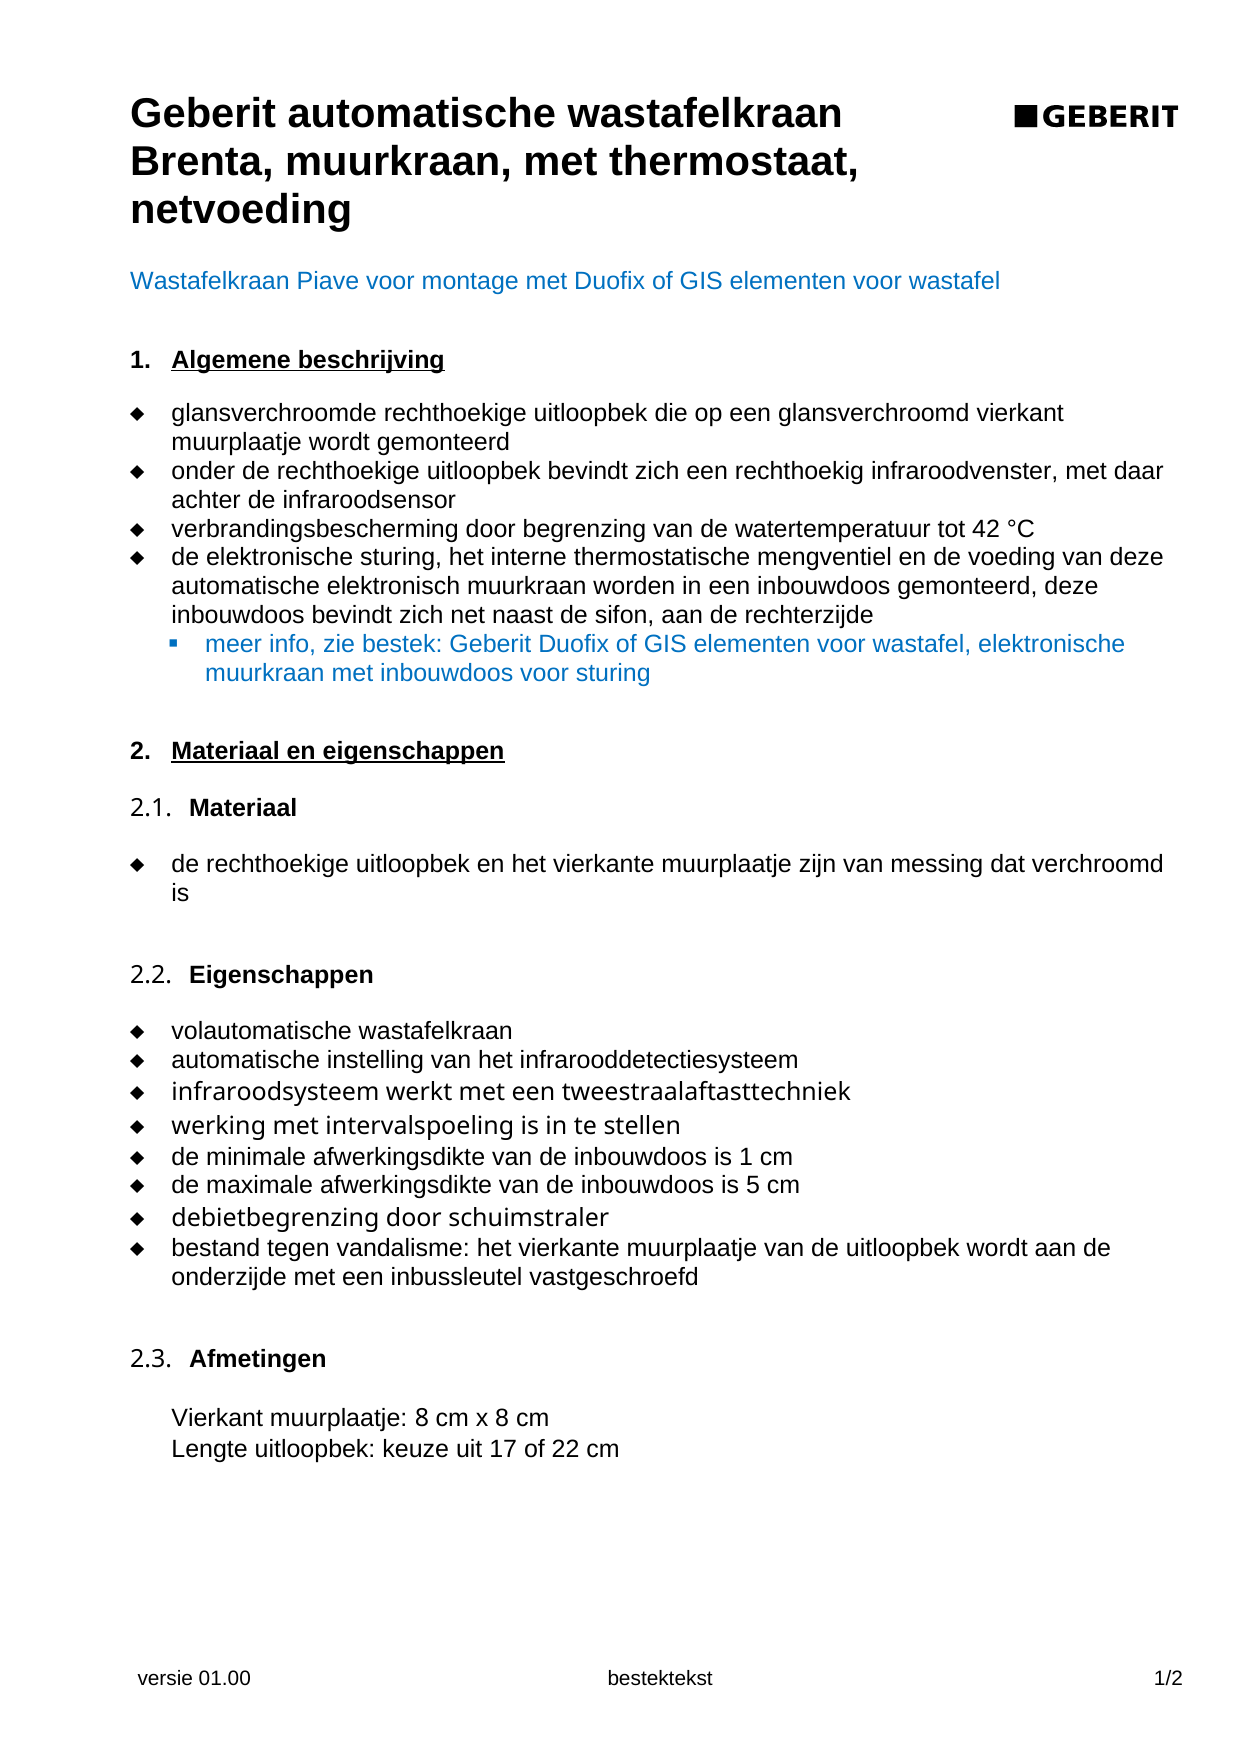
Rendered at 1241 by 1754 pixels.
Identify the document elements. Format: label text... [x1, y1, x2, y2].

text bestand tegen vandalisme: het vierkante muurplaatje van de uitloopbek wordt aan de onderzijde met een inbussleutel vastgeschroefd [130, 1233, 1175, 1291]
subtitle Materiaal [130, 790, 1175, 824]
text de maximale afwerkingsdikte van de inbouwdoos is 5 cm [130, 1171, 1175, 1199]
subtitle Algemene beschrijving [130, 344, 1175, 373]
text de minimale afwerkingsdikte van de inbouwdoos is 1 cm [130, 1142, 1175, 1171]
text de elektronische sturing, het interne thermostatische mengventiel en de voeding van deze automatische elektronisch muurkraan worden in een inbouwdoos gemonteerd, deze inbouwdoos bevindt zich net naast de sifon, aan de rechterzijde [130, 542, 1175, 629]
text de rechthoekige uitloopbek en het vierkante muurplaatje zijn van messing dat verchroomd is [130, 849, 1175, 907]
picture [1014, 104, 1179, 128]
subtitle Eigenschappen [130, 957, 1175, 991]
table_header Vierkant muurplaatje: 8 cm x 8 cm [171, 1400, 1178, 1434]
text Wastafelkraan Piave voor montage met Duofix of GIS elementen voor wastafel [130, 266, 1175, 294]
text volautomatische wastafelkraan [130, 1016, 1175, 1045]
text meer info, zie bestek: Geberit Duofix of GIS elementen voor wastafel, elektronische muurkraan met inbouwdoos voor sturing [167, 629, 1175, 686]
subtitle Afmetingen [130, 1341, 1175, 1375]
text werking met intervalspoeling is in te stellen [130, 1108, 1175, 1142]
text debietbegrenzing door schuimstraler [130, 1199, 1175, 1233]
table_cell Lengte uitloopbek: keuze uit 17 of 22 cm [171, 1434, 1178, 1463]
text glansverchroomde rechthoekige uitloopbek die op een glansverchroomd vierkant muurplaatje wordt gemonteerd [130, 398, 1175, 456]
text onder de rechthoekige uitloopbek bevindt zich een rechthoekig infraroodvenster, met daar achter de infraroodsensor [130, 456, 1175, 513]
text verbrandingsbescherming door begrenzing van de watertemperatuur tot 42 °C [130, 513, 1175, 542]
text infraroodsysteem werkt met een tweestraalaftasttechniek [130, 1073, 1175, 1108]
subtitle Materiaal en eigenschappen [130, 736, 1175, 765]
text automatische instelling van het infrarooddetectiesysteem [130, 1045, 1175, 1073]
